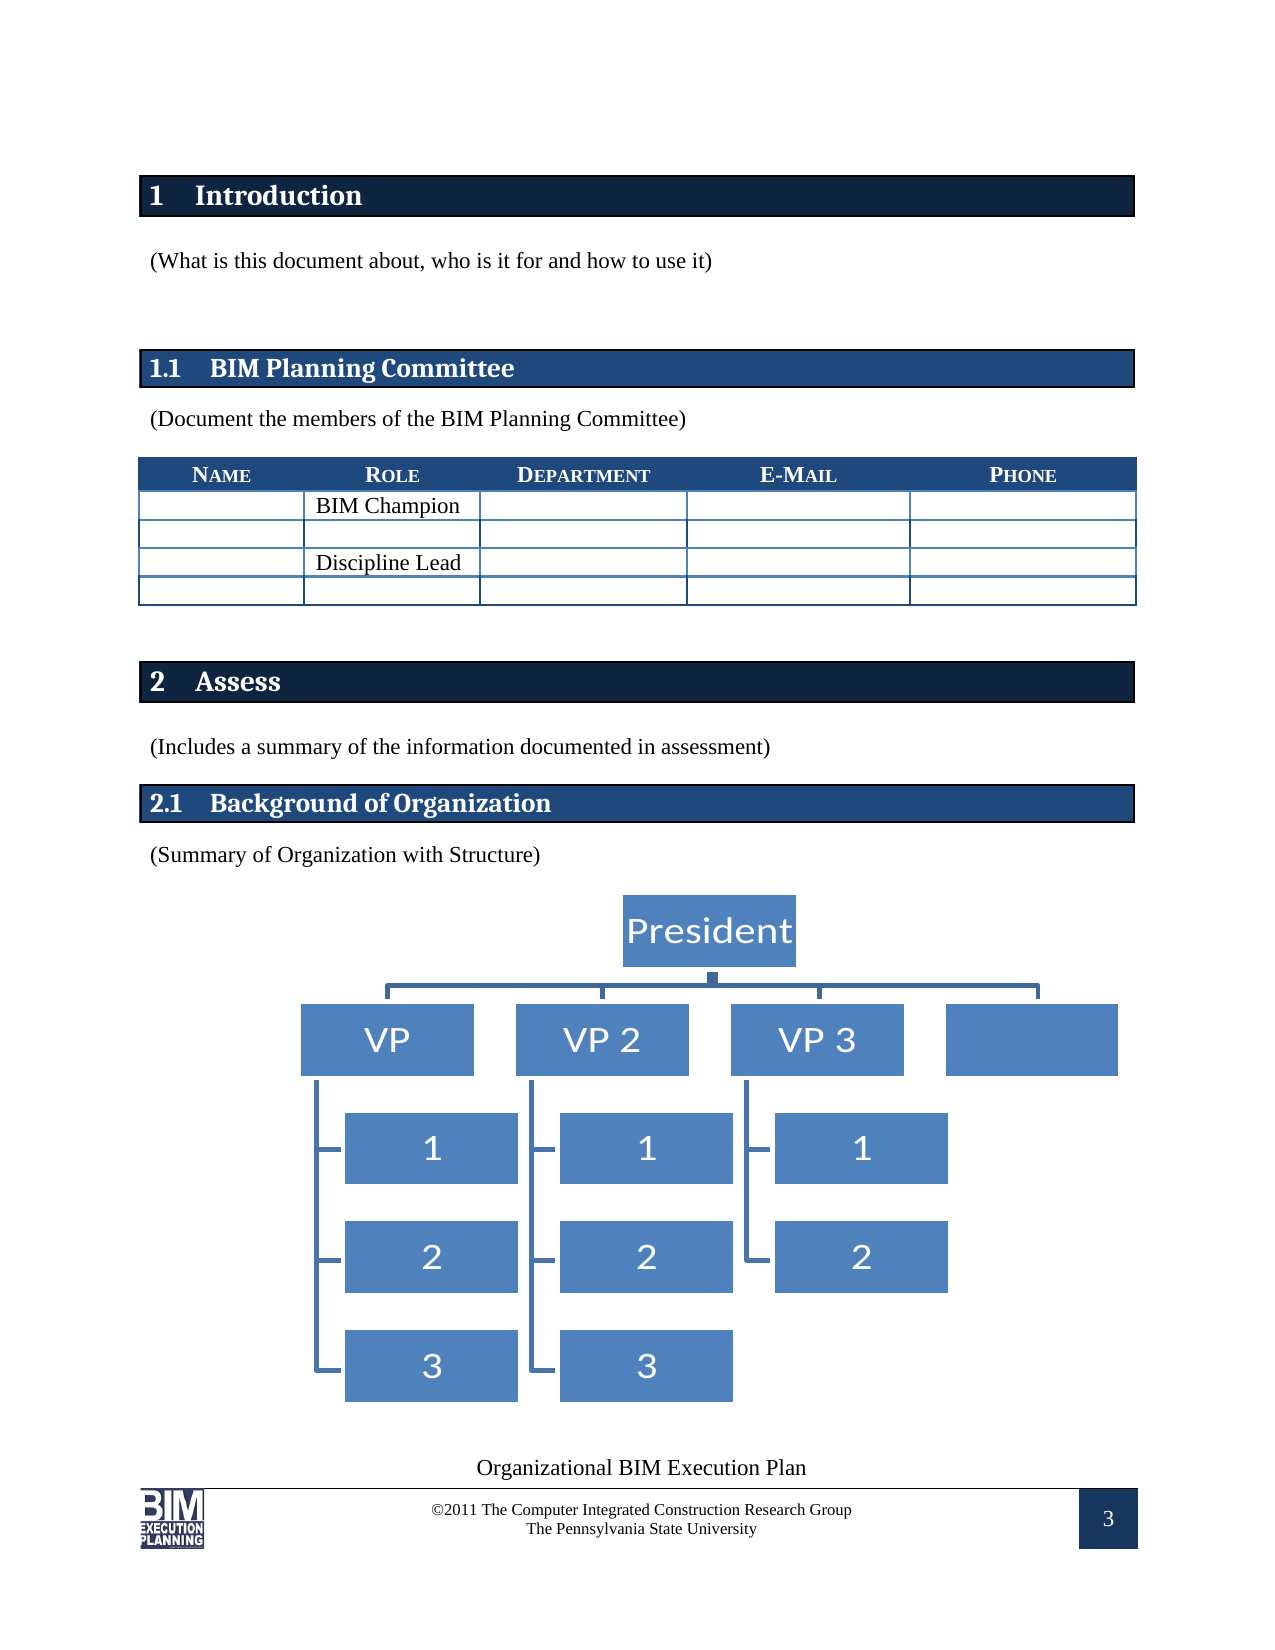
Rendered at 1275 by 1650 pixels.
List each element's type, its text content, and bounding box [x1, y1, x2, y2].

table_cell Discipline Lead [305, 549, 479, 575]
table_header Name [140, 459, 303, 490]
subtitle Background of Organization [142, 786, 1133, 821]
table_cell [911, 492, 1135, 518]
subtitle BIM Planning Committee [142, 351, 1133, 386]
subtitle Assess [142, 663, 1133, 701]
table_cell [688, 549, 909, 575]
table_cell [140, 549, 303, 575]
table_cell [305, 578, 479, 604]
table_cell [140, 521, 303, 547]
table_cell [688, 578, 909, 604]
table_cell [911, 549, 1135, 575]
table_cell [140, 578, 303, 604]
table_header Role [305, 459, 479, 490]
table_header Phone [911, 459, 1135, 490]
table_cell [481, 549, 686, 575]
text (Summary of Organization with Structure) [150, 841, 1125, 867]
table_cell [911, 578, 1135, 604]
text (Document the members of the BIM Planning Committee) [150, 406, 1125, 432]
table_cell [911, 521, 1135, 547]
table_cell BIM Champion [305, 492, 479, 518]
table_cell [140, 492, 303, 518]
picture [140, 1488, 205, 1549]
table_header Department [481, 459, 686, 490]
table_cell [481, 492, 686, 518]
text (What is this document about, who is it for and how to use it) [150, 247, 1125, 273]
table_cell [305, 521, 479, 547]
table_cell [481, 521, 686, 547]
subtitle Introduction [142, 177, 1133, 215]
table_cell [688, 492, 909, 518]
table_cell [481, 578, 686, 604]
table_header E-Mail [688, 459, 909, 490]
table_cell [688, 521, 909, 547]
text (Includes a summary of the information documented in assessment) [150, 733, 1125, 759]
